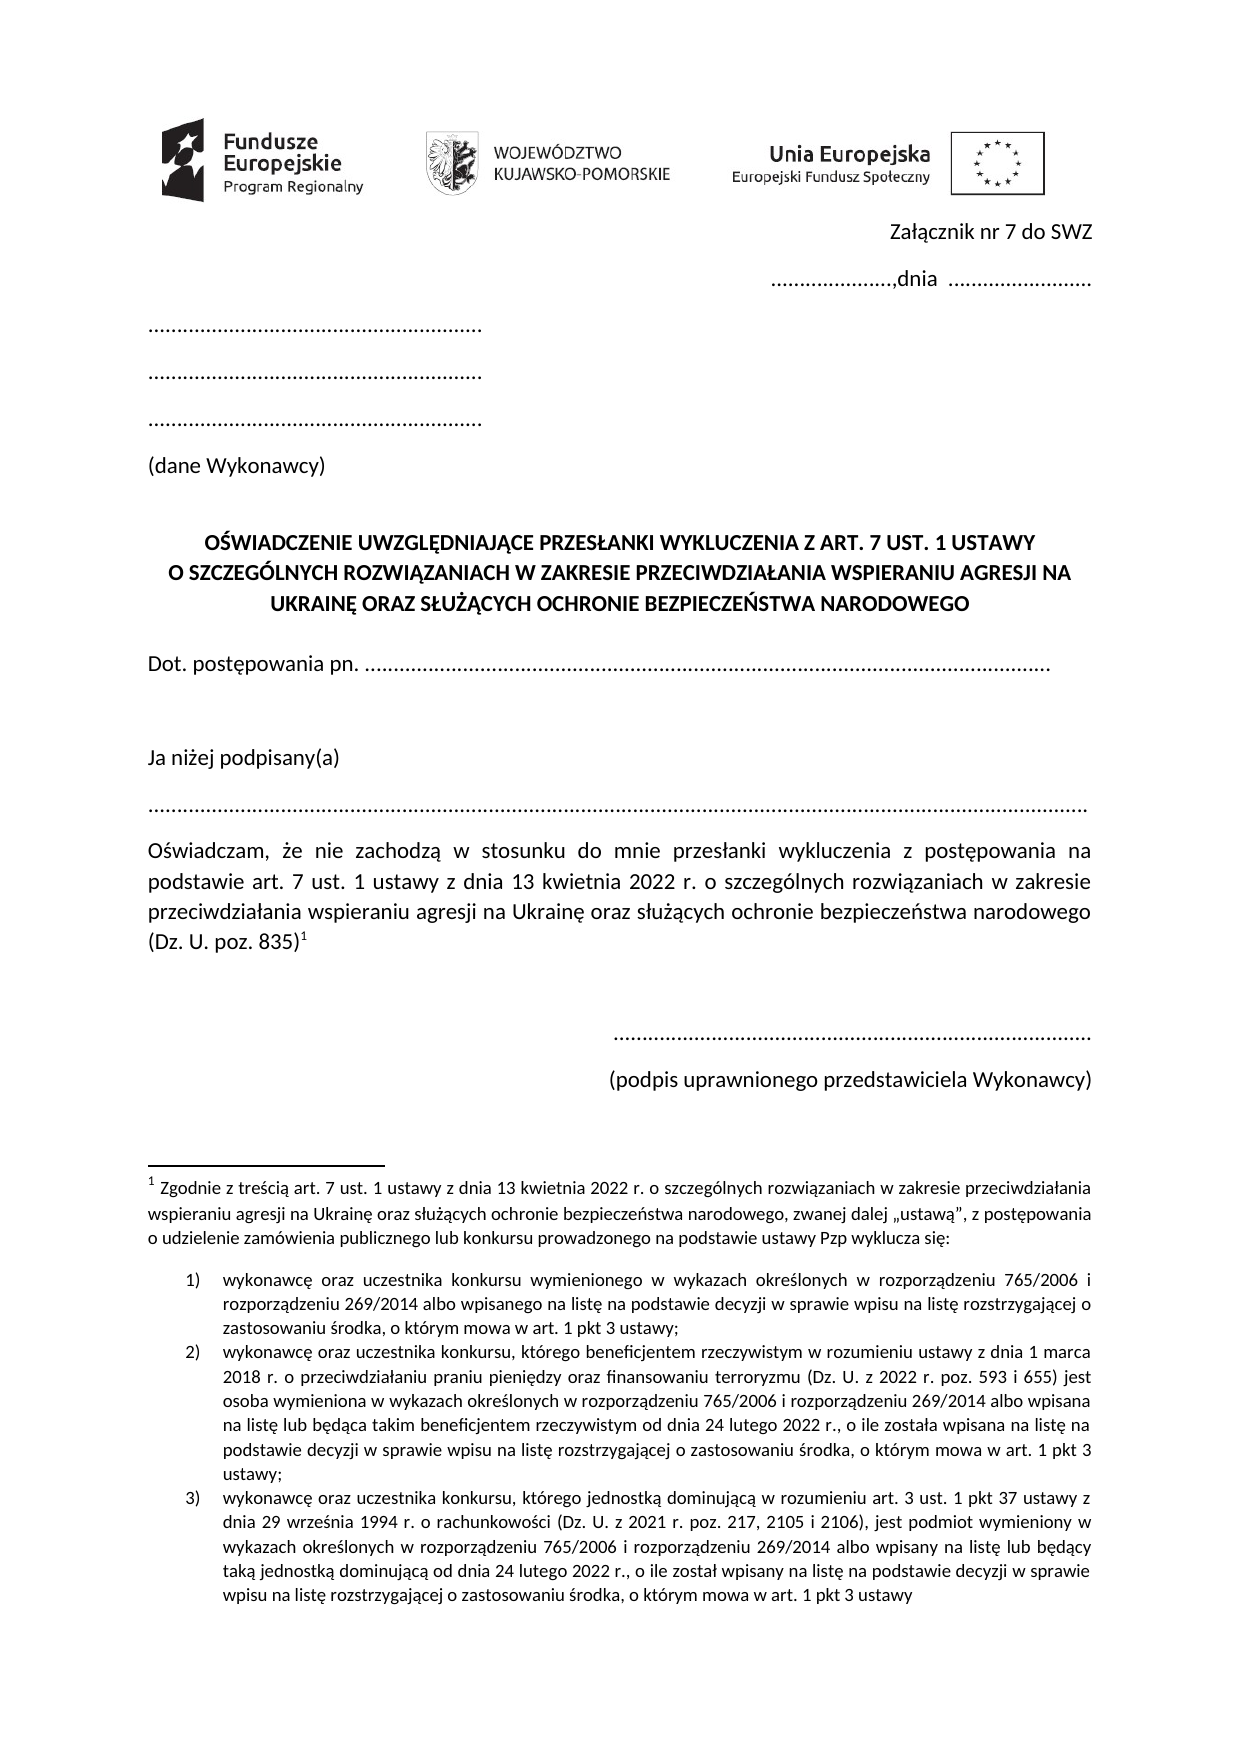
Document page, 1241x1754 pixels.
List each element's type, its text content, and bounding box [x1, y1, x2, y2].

text Oświadczam, że nie zachodzą w stosunku do mnie przesłanki wykluczenia z postępowania na podstawie art. 7 ust. 1 ustawy z dnia 13 kwietnia 2022 r. o szczególnych rozwiązaniach w zakresie przeciwdziałania wspieraniu agresji na Ukrainę oraz służących ochronie bezpieczeństwa narodowego (Dz. U. poz. 835) [148, 837, 1093, 955]
text (podpis uprawnionego przedstawiciela Wykonawcy) [148, 1065, 1093, 1093]
text .......................................................... [148, 404, 1093, 432]
text .......................................................... [148, 311, 1093, 338]
text ................................................................................... [148, 1018, 1093, 1046]
text (dane Wykonawcy) [148, 451, 1093, 479]
text .....................,dnia ......................... [148, 264, 1093, 292]
text Załącznik nr 7 do SWZ [148, 148, 1093, 245]
text O SZCZEGÓLNYCH ROZWIĄZANIACH W ZAKRESIE PRZECIWDZIAŁANIA WSPIERANIU AGRESJI NA [148, 558, 1093, 586]
picture [147, 101, 1062, 217]
text UKRAINĘ ORAZ SŁUŻĄCYCH OCHRONIE BEZPIECZEŃSTWA NARODOWEGO [148, 589, 1093, 617]
text Ja niżej podpisany(a) [148, 743, 1093, 771]
text Dot. postępowania pn. ....................................................................................................................... [148, 649, 1093, 677]
text OŚWIADCZENIE UWZGLĘDNIAJĄCE PRZESŁANKI WYKLUCZENIA Z ART. 7 UST. 1 USTAWY [148, 528, 1093, 556]
text ................................................................................................................................................................... [148, 790, 1093, 818]
text .......................................................... [148, 357, 1093, 385]
